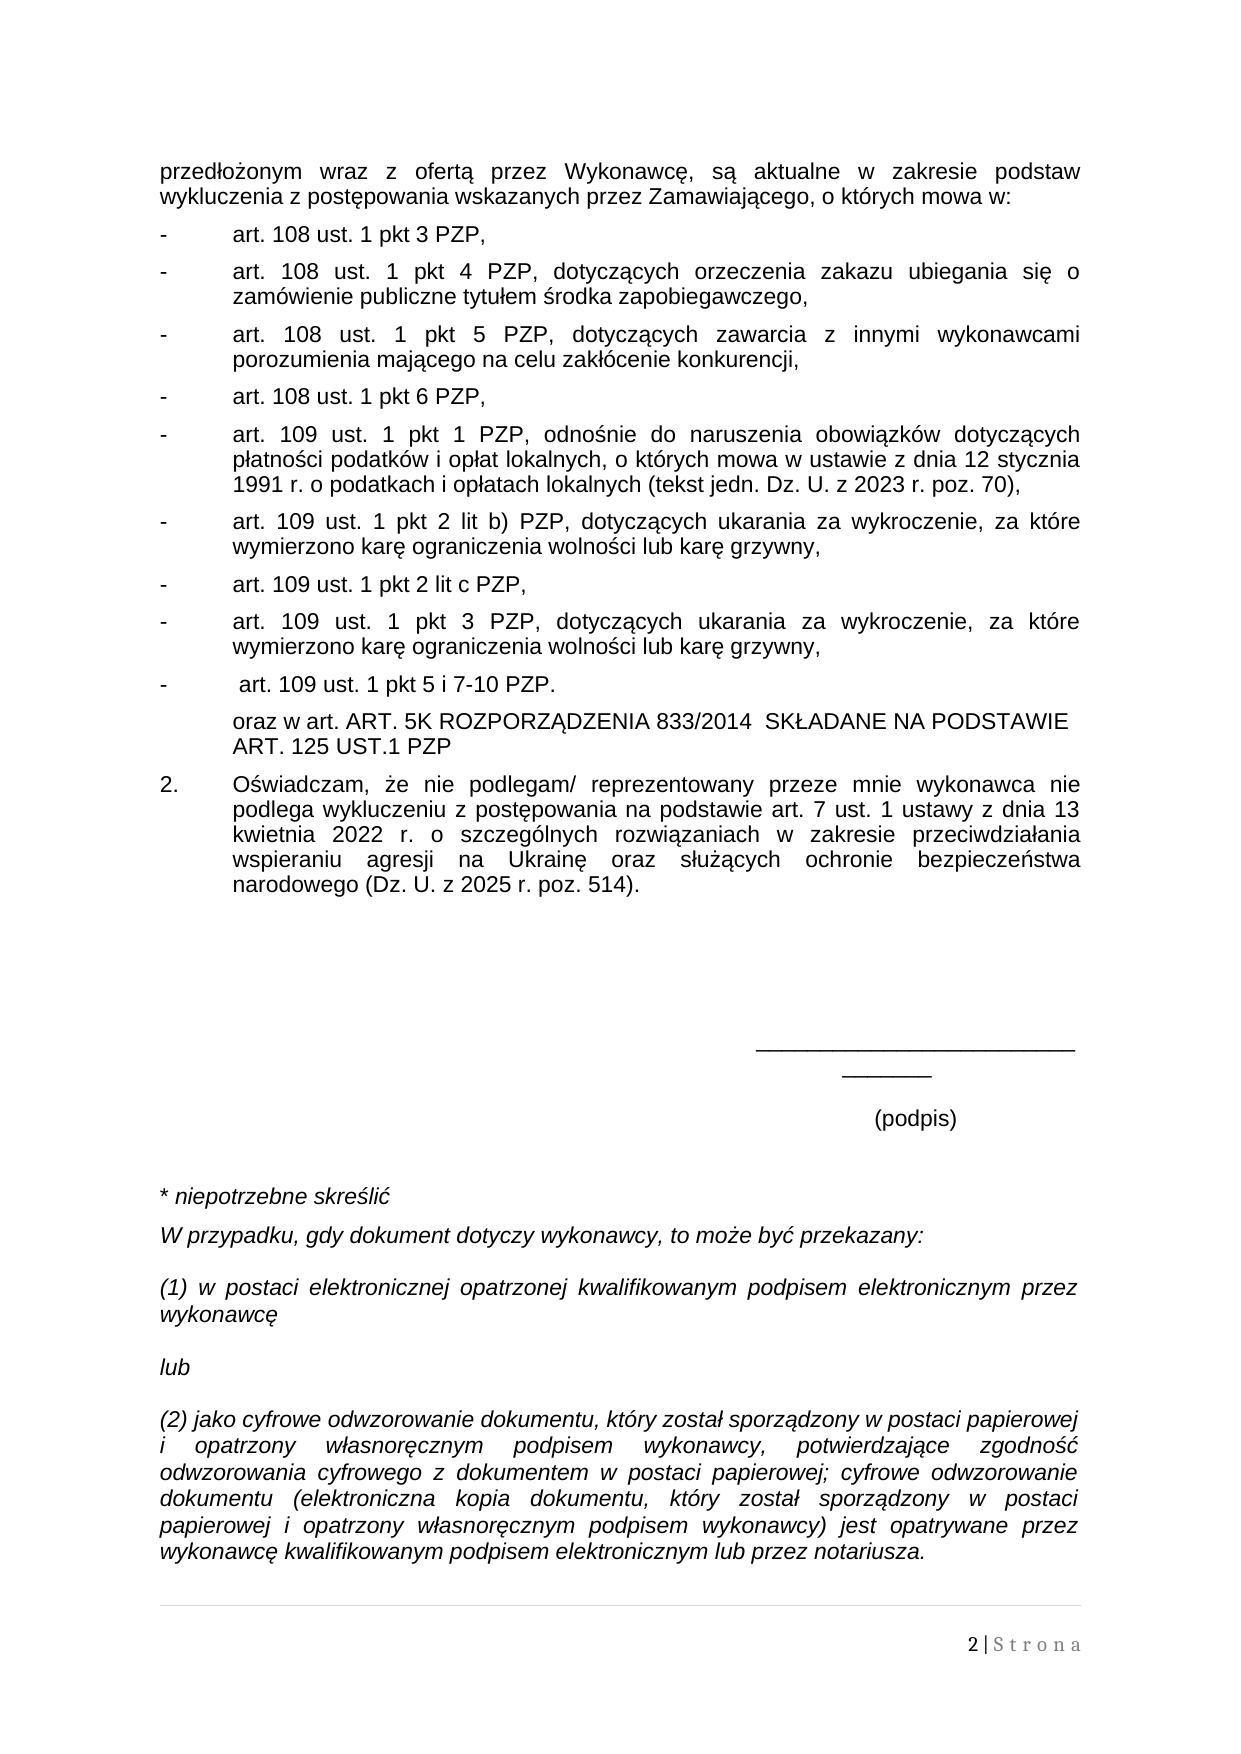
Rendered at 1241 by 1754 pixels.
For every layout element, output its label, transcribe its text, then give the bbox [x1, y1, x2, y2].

text - art. 108 ust. 1 pkt 4 PZP, dotyczących orzeczenia zakazu ubiegania się o zamówienie publiczne tytułem środka zapobiegawczego, [159, 259, 1081, 309]
text - art. 108 ust. 1 pkt 5 PZP, dotyczących zawarcia z innymi wykonawcami porozumienia mającego na celu zakłócenie konkurencji, [159, 322, 1081, 372]
text oraz w art. ART. 5K ROZPORZĄDZENIA 833/2014 SKŁADANE NA PODSTAWIE ART. 125 UST.1 PZP [232, 709, 1081, 759]
text ________________________________ (podpis) [750, 1026, 1081, 1131]
text - art. 109 ust. 1 pkt 2 lit b) PZP, dotyczących ukarania za wykroczenie, za które wymierzono karę ograniczenia wolności lub karę grzywny, [159, 509, 1081, 559]
text - art. 109 ust. 1 pkt 5 i 7-10 PZP. [159, 672, 1081, 697]
text W przypadku, gdy dokument dotyczy wykonawcy, to może być przekazany: (1) w postaci elektronicznej opatrzonej kwalifikowanym podpisem elektronicznym przez wykonawcę lub (2) jako cyfrowe odwzorowanie dokumentu, który został sporządzony w postaci papierowej i opatrzony własnoręcznym podpisem wykonawcy, potwierdzające zgodność odwzorowania cyfrowego z dokumentem w postaci papierowej; cyfrowe odwzorowanie dokumentu (elektroniczna kopia dokumentu, który został sporządzony w postaci papierowej i opatrzony własnoręcznym podpisem wykonawcy) jest opatrywane przez wykonawcę kwalifikowanym podpisem elektronicznym lub przez notariusza. [159, 1222, 1081, 1564]
text 2. Oświadczam, że nie podlegam/ reprezentowany przeze mnie wykonawca nie podlega wykluczeniu z postępowania na podstawie art. 7 ust. 1 ustawy z dnia 13 kwietnia 2022 r. o szczególnych rozwiązaniach w zakresie przeciwdziałania wspieraniu agresji na Ukrainę oraz służących ochronie bezpieczeństwa narodowego (Dz. U. z 2025 r. poz. 514). [159, 772, 1081, 897]
text * niepotrzebne skreślić [159, 1183, 1081, 1209]
text - art. 108 ust. 1 pkt 3 PZP, [159, 222, 1081, 247]
text - art. 109 ust. 1 pkt 3 PZP, dotyczących ukarania za wykroczenie, za które wymierzono karę ograniczenia wolności lub karę grzywny, [159, 609, 1081, 659]
text - art. 108 ust. 1 pkt 6 PZP, [159, 384, 1081, 409]
text - art. 109 ust. 1 pkt 1 PZP, odnośnie do naruszenia obowiązków dotyczących płatności podatków i opłat lokalnych, o których mowa w ustawie z dnia 12 stycznia 1991 r. o podatkach i opłatach lokalnych (tekst jedn. Dz. U. z 2023 r. poz. 70), [159, 422, 1081, 497]
text - art. 109 ust. 1 pkt 2 lit c PZP, [159, 572, 1081, 597]
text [159, 159, 1081, 209]
